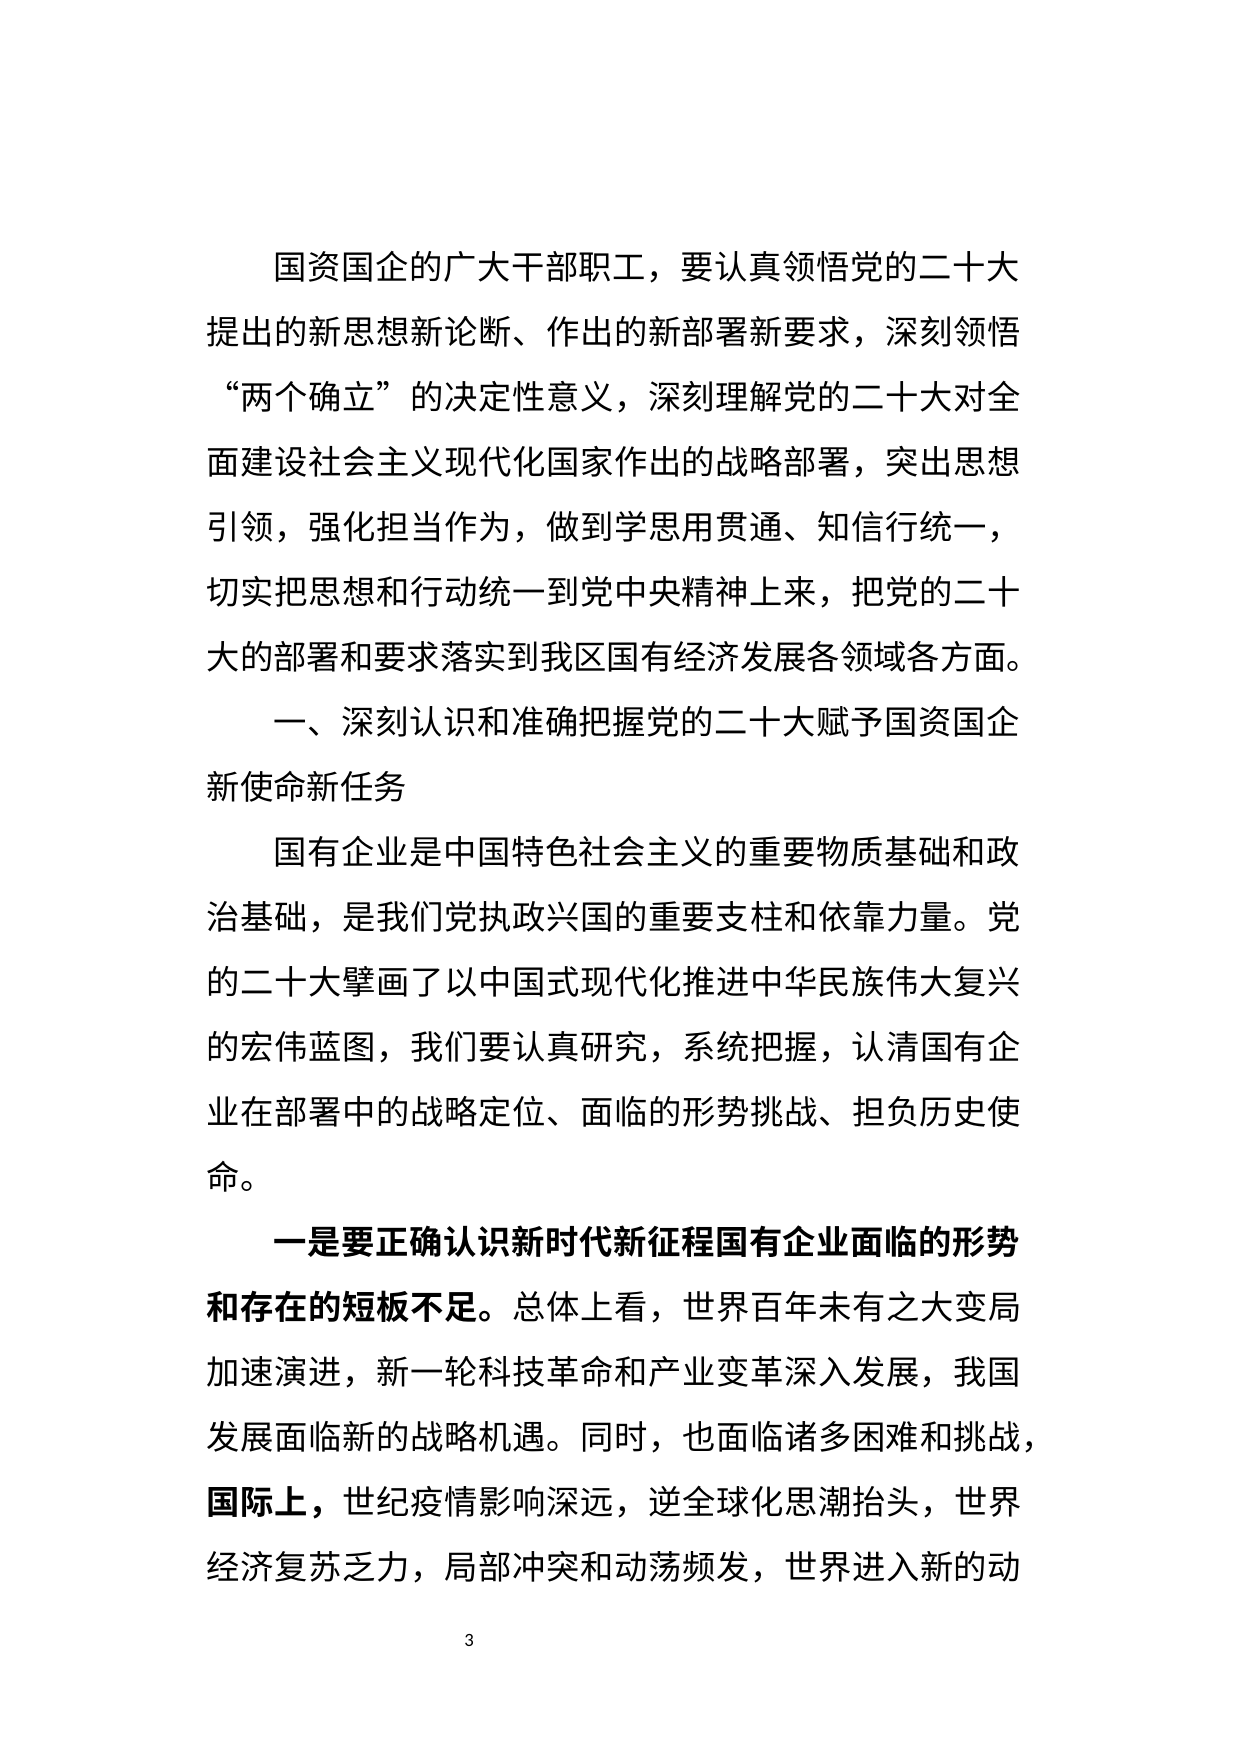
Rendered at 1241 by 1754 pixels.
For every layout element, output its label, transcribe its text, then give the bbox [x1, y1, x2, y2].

text 国有企业是中国特色社会主义的重要物质基础和政治基础，是我们党执政兴国的重要支柱和依靠力量。党的二十大擘画了以中国式现代化推进中华民族伟大复兴的宏伟蓝图，我们要认真研究，系统把握，认清国有企业在部署中的战略定位、面临的形势挑战、担负历史使命。 [207, 818, 1022, 1208]
text 一、深刻认识和准确把握党的二十大赋予国资国企新使命新任务 [207, 688, 1022, 818]
text 国资国企的广大干部职工，要认真领悟党的二十大提出的新思想新论断、作出的新部署新要求，深刻领悟“两个确立”的决定性意义，深刻理解党的二十大对全面建设社会主义现代化国家作出的战略部署，突出思想引领，强化担当作为，做到学思用贯通、知信行统一，切实把思想和行动统一到党中央精神上来，把党的二十大的部署和要求落实到我区国有经济发展各领域各方面。 [207, 233, 1022, 688]
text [207, 1208, 1022, 1598]
